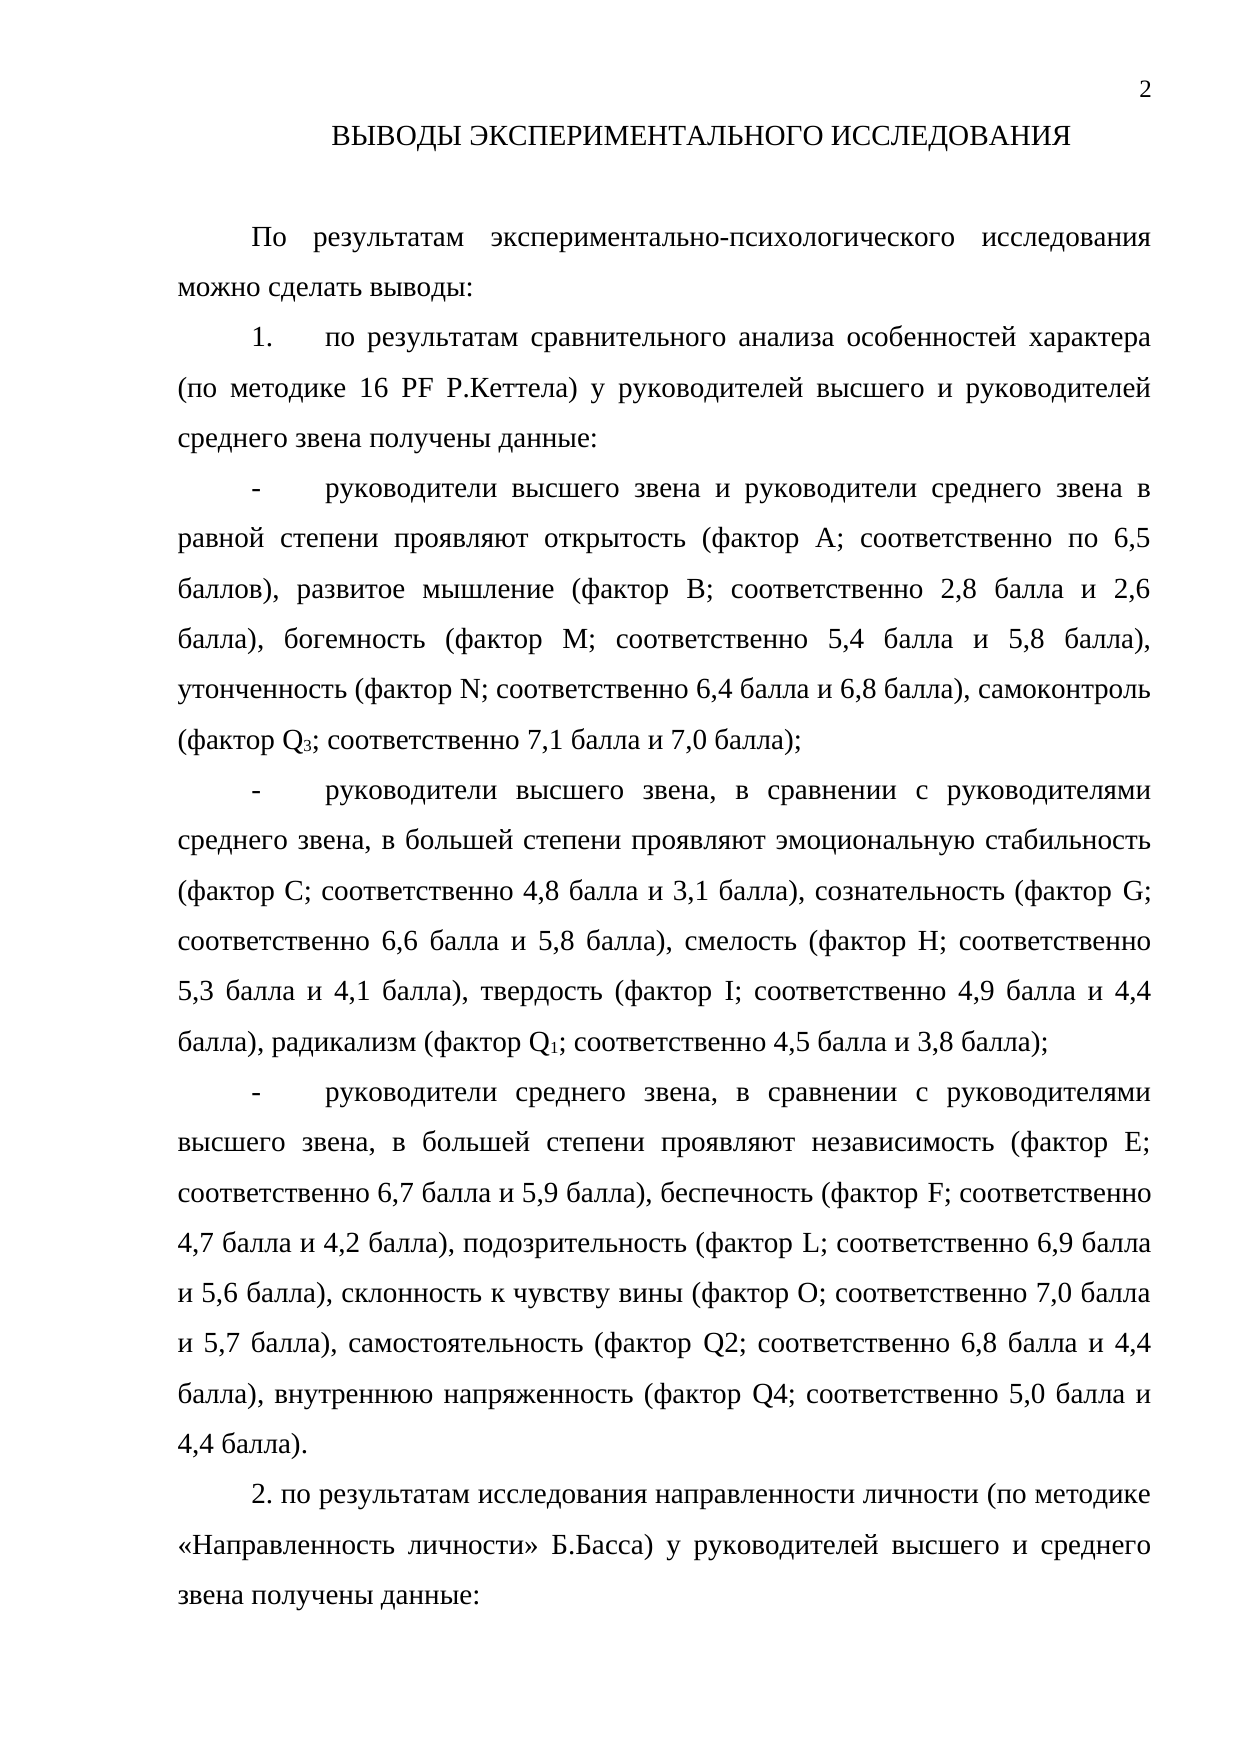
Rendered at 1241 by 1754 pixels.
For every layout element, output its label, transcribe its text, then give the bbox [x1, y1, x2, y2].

text По результатам экспериментально-психологического исследования можно сделать выводы: [177, 219, 1152, 303]
text - руководители среднего звена, в сравнении с руководителями высшего звена, в большей степени проявляют независимость (фактор Е; соответственно 6,7 балла и 5,9 балла), беспечность (фактор F; соответственно 4,7 балла и 4,2 балла), подозрительность (фактор L; соответственно 6,9 балла и 5,6 балла), склонность к чувству вины (фактор О; соответственно 7,0 балла и 5,7 балла), самостоятельность (фактор Q2; соответственно 6,8 балла и 4,4 балла), внутреннюю напряженность (фактор Q4; соответственно 5,0 балла и 4,4 балла). [177, 1074, 1152, 1460]
text - руководители высшего звена и руководители среднего звена в равной степени проявляют открытость (фактор А; соответственно по 6,5 баллов), развитое мышление (фактор В; соответственно 2,8 балла и 2,6 балла), богемность (фактор М; соответственно 5,4 балла и 5,8 балла), утонченность (фактор N; соответственно 6,4 балла и 6,8 балла), самоконтроль (фактор Q3; соответственно 7,1 балла и 7,0 балла); [177, 470, 1152, 755]
text ВЫВОДЫ ЭКСПЕРИМЕНТАЛЬНОГО ИССЛЕДОВАНИЯ [177, 118, 1152, 152]
text - руководители высшего звена, в сравнении с руководителями среднего звена, в большей степени проявляют эмоциональную стабильность (фактор С; соответственно 4,8 балла и 3,1 балла), сознательность (фактор G; соответственно 6,6 балла и 5,8 балла), смелость (фактор Н; соответственно 5,3 балла и 4,1 балла), твердость (фактор I; соответственно 4,9 балла и 4,4 балла), радикализм (фактор Q1; соответственно 4,5 балла и 3,8 балла); [177, 772, 1152, 1057]
list по результатам сравнительного анализа особенностей характера (по методике 16 PF Р.Кеттела) у руководителей высшего и руководителей среднего звена получены данные: [177, 319, 1152, 453]
text 2. по результатам исследования направленности личности (по методике «Направленность личности» Б.Басса) у руководителей высшего и среднего звена получены данные: [177, 1477, 1152, 1611]
